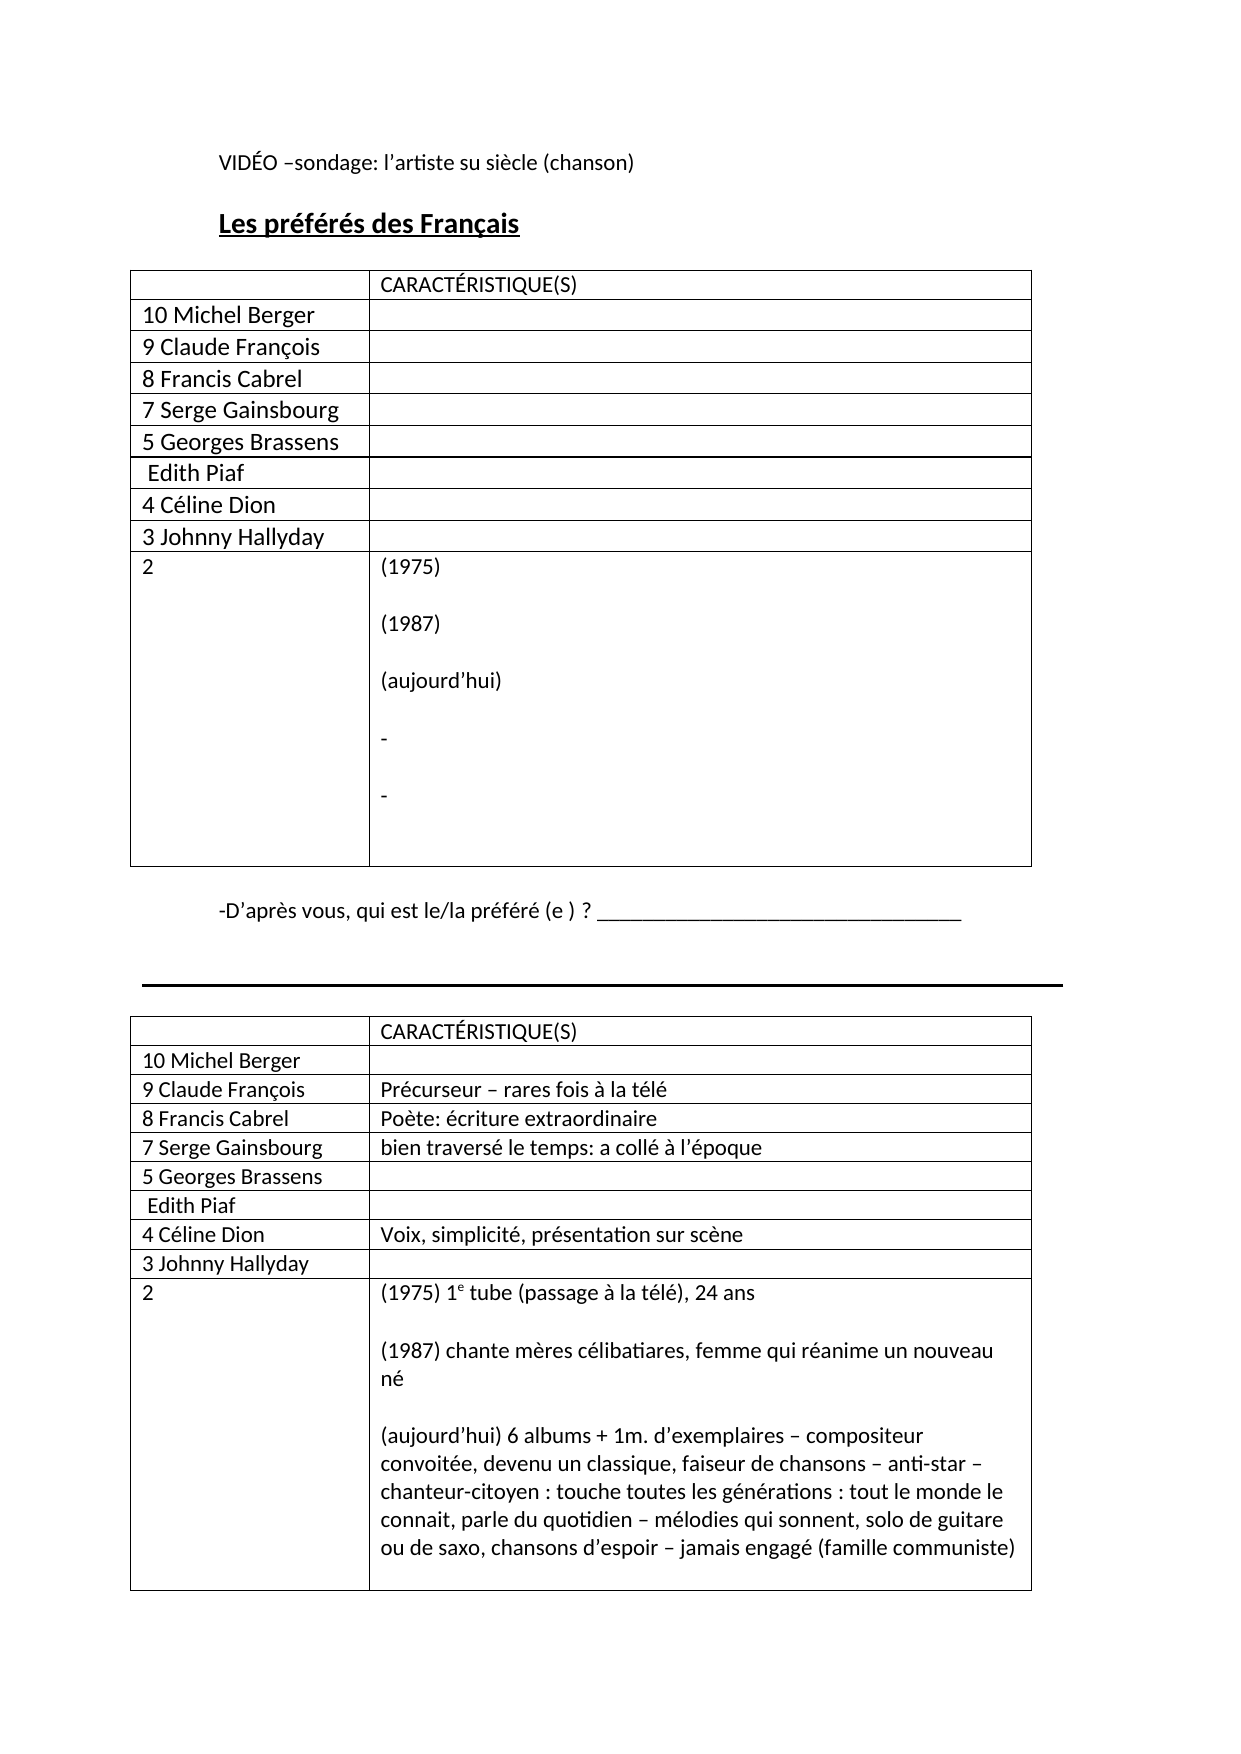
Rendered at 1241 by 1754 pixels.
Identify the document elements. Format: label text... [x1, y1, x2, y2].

table_cell [370, 363, 1031, 393]
table_cell [370, 521, 1031, 551]
text Les préférés des Français [142, 205, 1063, 240]
table_cell 7 Serge Gainsbourg [131, 1133, 369, 1161]
table_cell Poète: écriture extraordinaire [370, 1104, 1031, 1132]
table_cell [370, 1191, 1031, 1219]
table_cell [370, 300, 1031, 330]
table_cell 4 Céline Dion [131, 1220, 369, 1248]
table_cell [370, 1162, 1031, 1190]
table_cell 9 Claude François [131, 331, 369, 362]
table_header CARACTÉRISTIQUE(S) [370, 1017, 1031, 1045]
table_cell [370, 1046, 1031, 1074]
table_cell [370, 394, 1031, 425]
table_cell Précurseur – rares fois à la télé [370, 1075, 1031, 1103]
table_cell (1975) (1987) (aujourd’hui) - - [370, 552, 1031, 866]
table_cell Edith Piaf [131, 458, 369, 488]
table_cell 2 [131, 1279, 369, 1590]
table_cell 8 Francis Cabrel [131, 1104, 369, 1132]
table_cell 7 Serge Gainsbourg [131, 394, 369, 425]
table_header [131, 1017, 369, 1045]
table_cell 3 Johnny Hallyday [131, 521, 369, 551]
table_cell 10 Michel Berger [131, 300, 369, 330]
table_cell 10 Michel Berger [131, 1046, 369, 1074]
table_cell 2 [131, 552, 369, 866]
table_cell [370, 458, 1031, 488]
table_cell [370, 1250, 1031, 1277]
table_cell 5 Georges Brassens [131, 426, 369, 456]
table_cell bien traversé le temps: a collé à l’époque [370, 1133, 1031, 1161]
table_cell [370, 489, 1031, 519]
table_cell [370, 426, 1031, 456]
table_cell 9 Claude François [131, 1075, 369, 1103]
table_header [131, 271, 369, 299]
table_cell 3 Johnny Hallyday [131, 1250, 369, 1277]
table_cell 5 Georges Brassens [131, 1162, 369, 1190]
text -D’après vous, qui est le/la préféré (e ) ? ________________________________ [142, 896, 1063, 924]
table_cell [370, 1279, 1031, 1590]
table_header CARACTÉRISTIQUE(S) [370, 271, 1031, 299]
table_cell Edith Piaf [131, 1191, 369, 1219]
table_cell Voix, simplicité, présentation sur scène [370, 1220, 1031, 1248]
text VIDÉO –sondage: l’artiste su siècle (chanson) [142, 148, 1063, 176]
table_cell 4 Céline Dion [131, 489, 369, 519]
table_cell 8 Francis Cabrel [131, 363, 369, 393]
table_cell [370, 331, 1031, 362]
